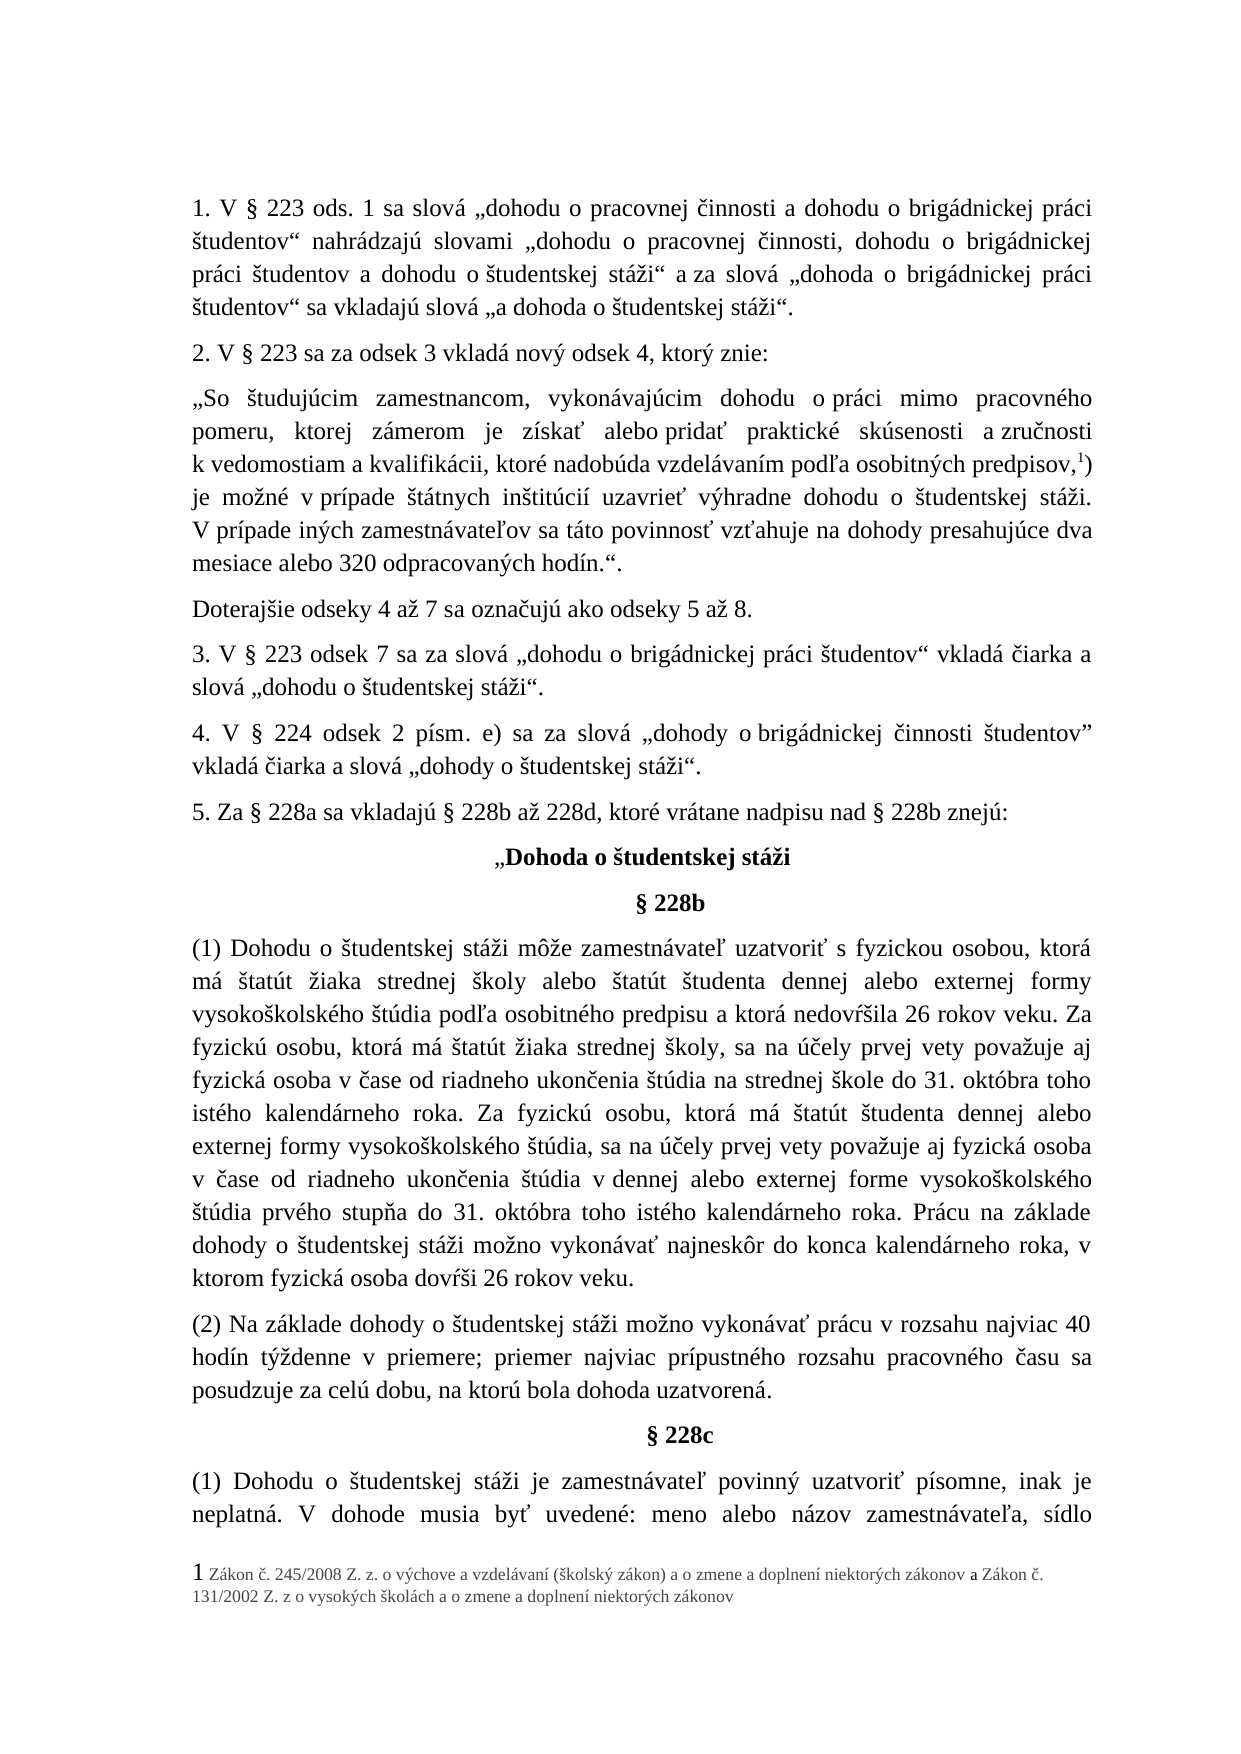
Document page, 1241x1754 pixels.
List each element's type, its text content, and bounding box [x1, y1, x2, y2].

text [192, 1466, 1092, 1528]
text 2. V § 223 sa za odsek 3 vkladá nový odsek 4, ktorý znie: [192, 338, 1092, 367]
text (1) Dohodu o študentskej stáži môže zamestnávateľ uzatvoriť s fyzickou osobou, ktorá má štatút žiaka strednej školy alebo štatút študenta dennej alebo externej formy vysokoškolského štúdia podľa osobitného predpisu a ktorá nedovŕšila 26 rokov veku. Za fyzickú osobu, ktorá má štatút žiaka strednej školy, sa na účely prvej vety považuje aj fyzická osoba v čase od riadneho ukončenia štúdia na strednej škole do 31. októbra toho istého kalendárneho roka. Za fyzickú osobu, ktorá má štatút študenta dennej alebo externej formy vysokoškolského štúdia, sa na účely prvej vety považuje aj fyzická osoba v čase od riadneho ukončenia štúdia v dennej alebo externej forme vysokoškolského štúdia prvého stupňa do 31. októbra toho istého kalendárneho roka. Prácu na základe dohody o študentskej stáži možno vykonávať najneskôr do konca kalendárneho roka, v ktorom fyzická osoba dovŕši 26 rokov veku. [192, 933, 1092, 1292]
text § 228c [267, 1420, 1092, 1449]
text „So študujúcim zamestnancom, vykonávajúcim dohodu o práci mimo pracovného pomeru, ktorej zámerom je získať alebo pridať praktické skúsenosti a zručnosti k vedomostiam a kvalifikácii, ktoré nadobúda vzdelávaním podľa osobitných predpisov,) je možné v prípade štátnych inštitúcií uzavrieť výhradne dohodu o študentskej stáži. V prípade iných zamestnávateľov sa táto povinnosť vzťahuje na dohody presahujúce dva mesiace alebo 320 odpracovaných hodín.“. [192, 383, 1092, 577]
text 1. V § 223 ods. 1 sa slová „dohodu o pracovnej činnosti a dohodu o brigádnickej práci študentov“ nahrádzajú slovami „dohodu o pracovnej činnosti, dohodu o brigádnickej práci študentov a dohodu o študentskej stáži“ a za slová „dohoda o brigádnickej práci študentov“ sa vkladajú slová „a dohoda o študentskej stáži“. [192, 193, 1092, 321]
text § 228b [248, 888, 1092, 916]
text 5. Za § 228a sa vkladajú § 228b až 228d, ktoré vrátane nadpisu nad § 228b znejú: [192, 797, 1092, 825]
text 4. V § 224 odsek 2 písm. e) sa za slová „dohody o brigádnickej činnosti študentov” vkladá čiarka a slová „dohody o študentskej stáži“. [192, 718, 1092, 780]
text Doterajšie odseky 4 až 7 sa označujú ako odseky 5 až 8. [192, 594, 1092, 623]
text (2) Na základe dohody o študentskej stáži možno vykonávať prácu v rozsahu najviac 40 hodín týždenne v priemere; priemer najviac prípustného rozsahu pracovného času sa posudzuje za celú dobu, na ktorú bola dohoda uzatvorená. [192, 1309, 1092, 1404]
text „Dohoda o študentskej stáži [192, 842, 1092, 871]
text 3. V § 223 odsek 7 sa za slová „dohodu o brigádnickej práci študentov“ vkladá čiarka a slová „dohodu o študentskej stáži“. [192, 639, 1092, 701]
